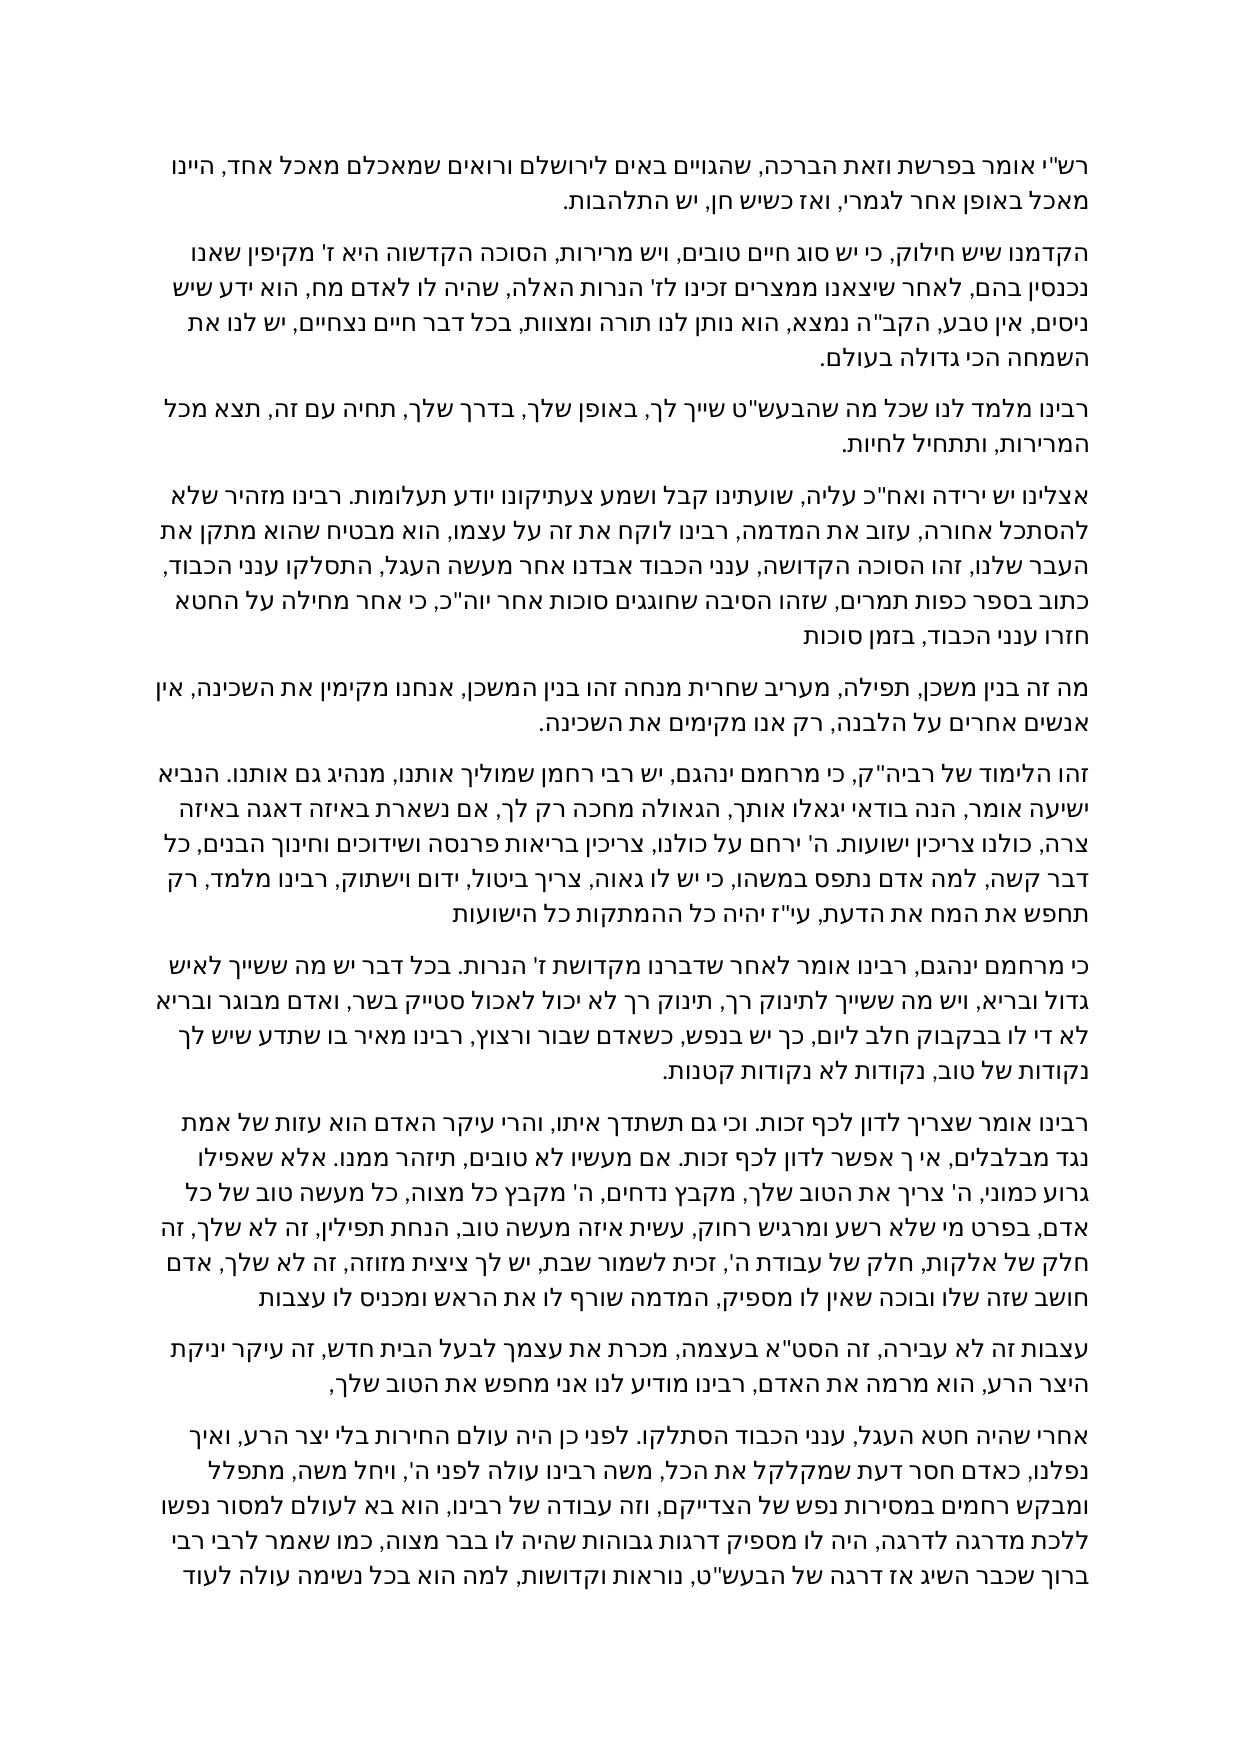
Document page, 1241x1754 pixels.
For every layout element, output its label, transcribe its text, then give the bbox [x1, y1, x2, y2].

text רבינו מלמד לנו שכל מה שהבעש"ט שייך לך, באופן שלך, בדרך שלך, תחיה עם זה, תצא מכל המרירות, ותתחיל לחיות. [150, 393, 1090, 459]
text אצלינו יש ירידה ואח"כ עליה, שועתינו קבל ושמע צעתיקונו יודע תעלומות. רבינו מזהיר שלא להסתכל אחורה, עזוב את המדמה, רבינו לוקח את זה על עצמו, הוא מבטיח שהוא מתקן את העבר שלנו, זהו הסוכה הקדושה, ענני הכבוד אבדנו אחר מעשה העגל, התסלקו ענני הכבוד, כתוב בספר כפות תמרים, שזהו הסיבה שחוגגים סוכות אחר יוה"כ, כי אחר מחילה על החטא חזרו ענני הכבוד, בזמן סוכות [150, 480, 1090, 651]
text רש"י אומר בפרשת וזאת הברכה, שהגויים באים לירושלם ורואים שמאכלם מאכל אחד, היינו מאכל באופן אחר לגמרי, ואז כשיש חן, יש התלהבות. [150, 150, 1090, 216]
text כי מרחמם ינהגם, רבינו אומר לאחר שדברנו מקדושת ז' הנרות. בכל דבר יש מה ששייך לאיש גדול ובריא, ויש מה ששייך לתינוק רך, תינוק רך לא יכול לאכול סטייק בשר, ואדם מבוגר ובריא לא די לו בבקבוק חלב ליום, כך יש בנפש, כשאדם שבור ורצוץ, רבינו מאיר בו שתדע שיש לך נקודות של טוב, נקודות לא נקודות קטנות. [150, 950, 1090, 1086]
text הקדמנו שיש חילוק, כי יש סוג חיים טובים, ויש מרירות, הסוכה הקדשוה היא ז' מקיפין שאנו נכנסין בהם, לאחר שיצאנו ממצרים זכינו לז' הנרות האלה, שהיה לו לאדם מח, הוא ידע שיש ניסים, אין טבע, הקב"ה נמצא, הוא נותן לנו תורה ומצוות, בכל דבר חיים נצחיים, יש לנו את השמחה הכי גדולה בעולם. [150, 237, 1090, 372]
text רבינו אומר שצריך לדון לכף זכות. וכי גם תשתדך איתו, והרי עיקר האדם הוא עזות של אמת נגד מבלבלים, אי ך אפשר לדון לכף זכות. אם מעשיו לא טובים, תיזהר ממנו. אלא שאפילו גרוע כמוני, ה' צריך את הטוב שלך, מקבץ נדחים, ה' מקבץ כל מצוה, כל מעשה טוב של כל אדם, בפרט מי שלא רשע ומרגיש רחוק, עשית איזה מעשה טוב, הנחת תפילין, זה לא שלך, זה חלק של אלקות, חלק של עבודת ה', זכית לשמור שבת, יש לך ציצית מזוזה, זה לא שלך, אדם חושב שזה שלו ובוכה שאין לו מספיק, המדמה שורף לו את הראש ומכניס לו עצבות [150, 1107, 1090, 1312]
text מה זה בנין משכן, תפילה, מעריב שחרית מנחה זהו בנין המשכן, אנחנו מקימין את השכינה, אין אנשים אחרים על הלבנה, רק אנו מקימים את השכינה. [150, 672, 1090, 737]
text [150, 1420, 1090, 1591]
text זהו הלימוד של רביה"ק, כי מרחמם ינהגם, יש רבי רחמן שמוליך אותנו, מנהיג גם אותנו. הנביא ישיעה אומר, הנה בודאי יגאלו אותך, הגאולה מחכה רק לך, אם נשארת באיזה דאגה באיזה צרה, כולנו צריכין ישועות. ה' ירחם על כולנו, צריכין בריאות פרנסה ושידוכים וחינוך הבנים, כל דבר קשה, למה אדם נתפס במשהו, כי יש לו גאוה, צריך ביטול, ידום וישתוק, רבינו מלמד, רק תחפש את המח את הדעת, עי"ז יהיה כל ההמתקות כל הישועות [150, 758, 1090, 929]
text עצבות זה לא עבירה, זה הסט"א בעצמה, מכרת את עצמך לבעל הבית חדש, זה עיקר יניקת היצר הרע, הוא מרמה את האדם, רבינו מודיע לנו אני מחפש את הטוב שלך, [150, 1333, 1090, 1399]
